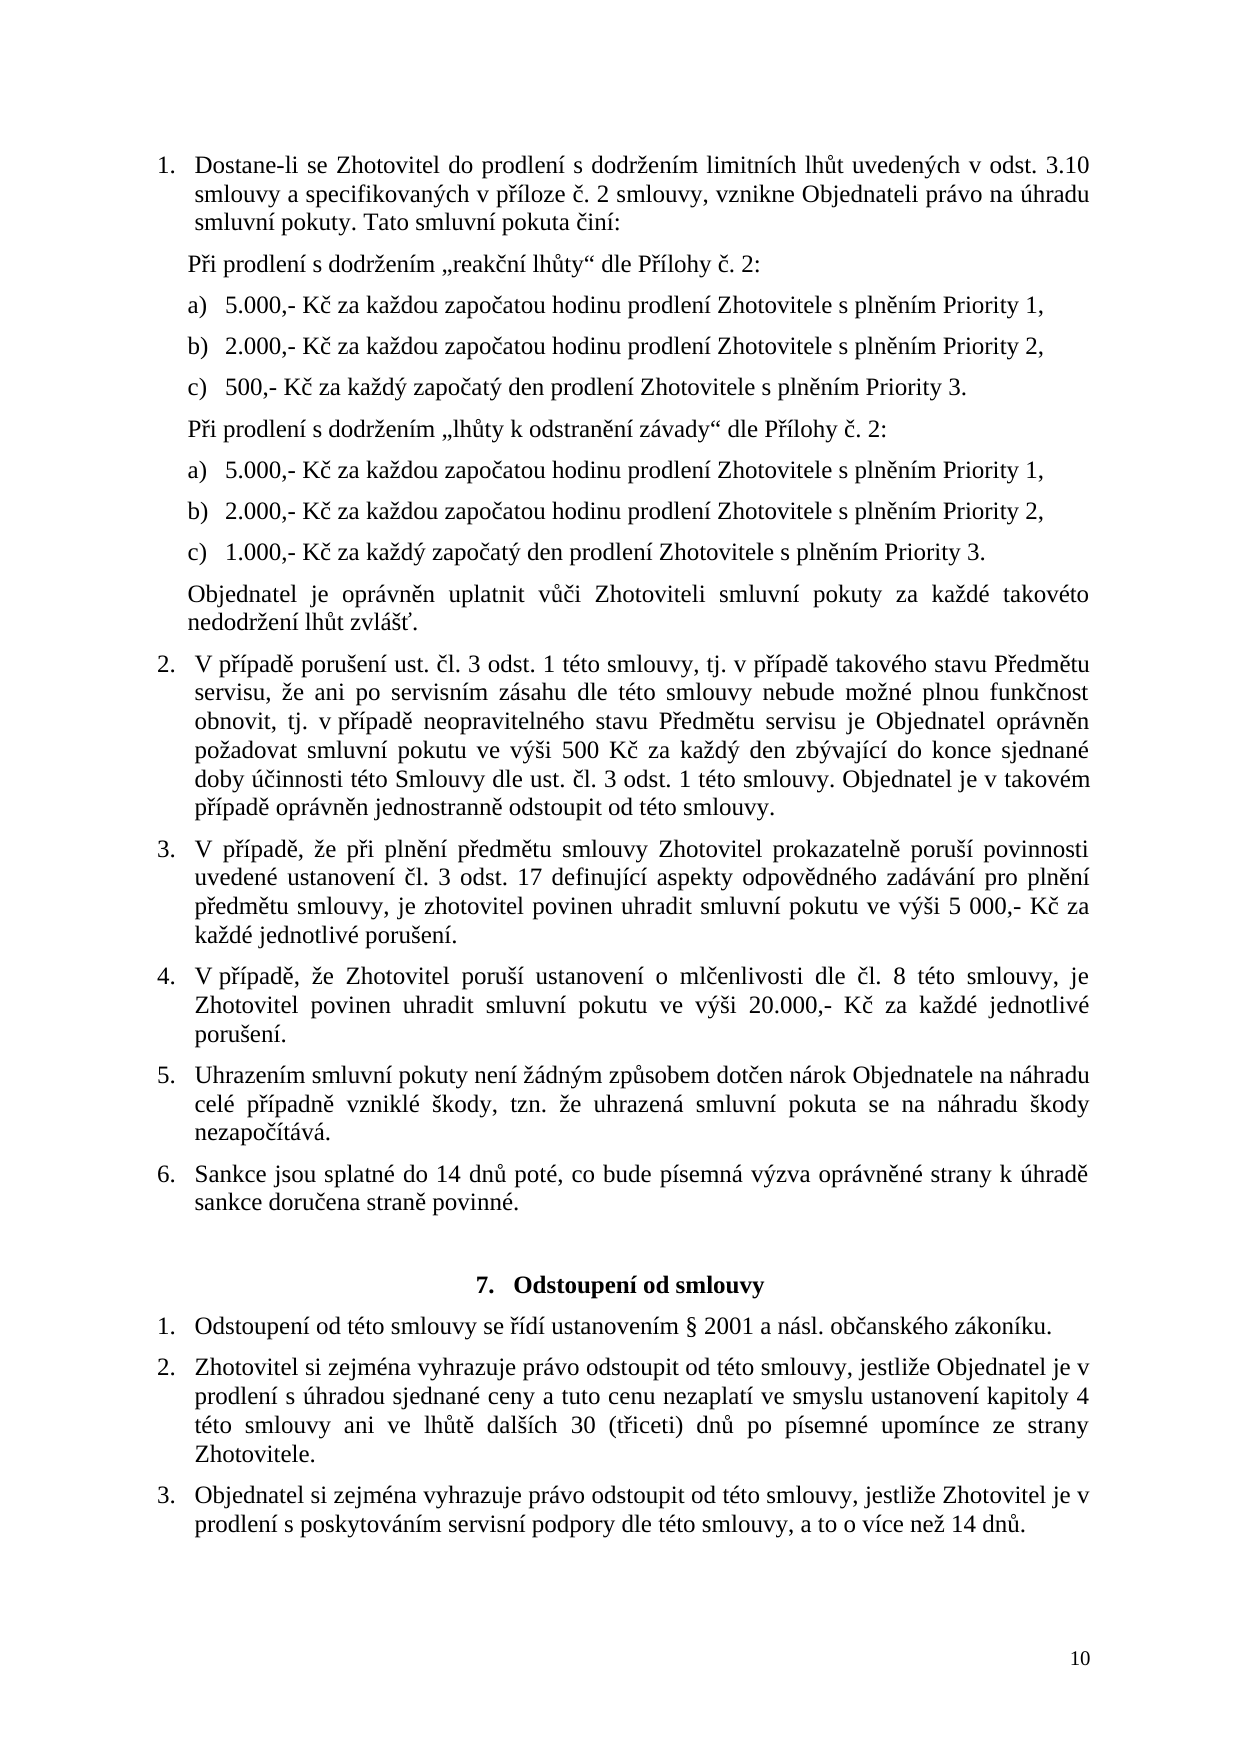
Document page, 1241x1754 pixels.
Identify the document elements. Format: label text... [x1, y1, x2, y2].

list Uhrazením smluvní pokuty není žádným způsobem dotčen nárok Objednatele na náhradu celé případně vzniklé škody, tzn. že uhrazená smluvní pokuta se na náhradu škody nezapočítává. [157, 1060, 1090, 1146]
list 2.000,- Kč za každou započatou hodinu prodlení Zhotovitele s plněním Priority 2, [187, 331, 1090, 360]
list Odstoupení od této smlouvy se řídí ustanovením § 2001 a násl. občanského zákoníku. [157, 1311, 1090, 1340]
list 500,- Kč za každý započatý den prodlení Zhotovitele s plněním Priority 3. [187, 372, 1090, 401]
text 7. Odstoupení od smlouvy [150, 1270, 1090, 1299]
list Zhotovitel si zejména vyhrazuje právo odstoupit od této smlouvy, jestliže Objednatel je v prodlení s úhradou sjednané ceny a tuto cenu nezaplatí ve smyslu ustanovení kapitoly 4 této smlouvy ani ve lhůtě dalších 30 (třiceti) dnů po písemné upomínce ze strany Zhotovitele. [157, 1352, 1090, 1467]
list Sankce jsou splatné do 14 dnů poté, co bude písemná výzva oprávněné strany k úhradě sankce doručena straně povinné. [157, 1159, 1090, 1216]
list V případě, že při plnění předmětu smlouvy Zhotovitel prokazatelně poruší povinnosti uvedené ustanovení čl. 3 odst. 17 definující aspekty odpovědného zadávání pro plnění předmětu smlouvy, je zhotovitel povinen uhradit smluvní pokutu ve výši 5 000,- Kč za každé jednotlivé porušení. [157, 834, 1090, 949]
text Při prodlení s dodržením „lhůty k odstranění závady“ dle Přílohy č. 2: [150, 414, 1090, 442]
text Při prodlení s dodržením „reakční lhůty“ dle Přílohy č. 2: [150, 249, 1090, 277]
list 1.000,- Kč za každý započatý den prodlení Zhotovitele s plněním Priority 3. [187, 537, 1090, 566]
list 5.000,- Kč za každou započatou hodinu prodlení Zhotovitele s plněním Priority 1, [187, 455, 1090, 484]
list 2.000,- Kč za každou započatou hodinu prodlení Zhotovitele s plněním Priority 2, [187, 496, 1090, 525]
text Objednatel je oprávněn uplatnit vůči Zhotoviteli smluvní pokuty za každé takovéto nedodržení lhůt zvlášť. [150, 579, 1090, 636]
list Objednatel si zejména vyhrazuje právo odstoupit od této smlouvy, jestliže Zhotovitel je v prodlení s poskytováním servisní podpory dle této smlouvy, a to o více než 14 dnů. [157, 1480, 1090, 1537]
list 5.000,- Kč za každou započatou hodinu prodlení Zhotovitele s plněním Priority 1, [187, 290, 1090, 319]
list Dostane-li se Zhotovitel do prodlení s dodržením limitních lhůt uvedených v odst. 3.10 smlouvy a specifikovaných v příloze č. 2 smlouvy, vznikne Objednateli právo na úhradu smluvní pokuty. Tato smluvní pokuta činí: [157, 150, 1090, 236]
list V případě porušení ust. čl. 3 odst. 1 této smlouvy, tj. v případě takového stavu Předmětu servisu, že ani po servisním zásahu dle této smlouvy nebude možné plnou funkčnost obnovit, tj. v případě neopravitelného stavu Předmětu servisu je Objednatel oprávněn požadovat smluvní pokutu ve výši 500 Kč za každý den zbývající do konce sjednané doby účinnosti této Smlouvy dle ust. čl. 3 odst. 1 této smlouvy. Objednatel je v takovém případě oprávněn jednostranně odstoupit od této smlouvy. [157, 649, 1090, 821]
list V případě, že Zhotovitel poruší ustanovení o mlčenlivosti dle čl. 8 této smlouvy, je Zhotovitel povinen uhradit smluvní pokutu ve výši 20.000,- Kč za každé jednotlivé porušení. [157, 961, 1090, 1047]
